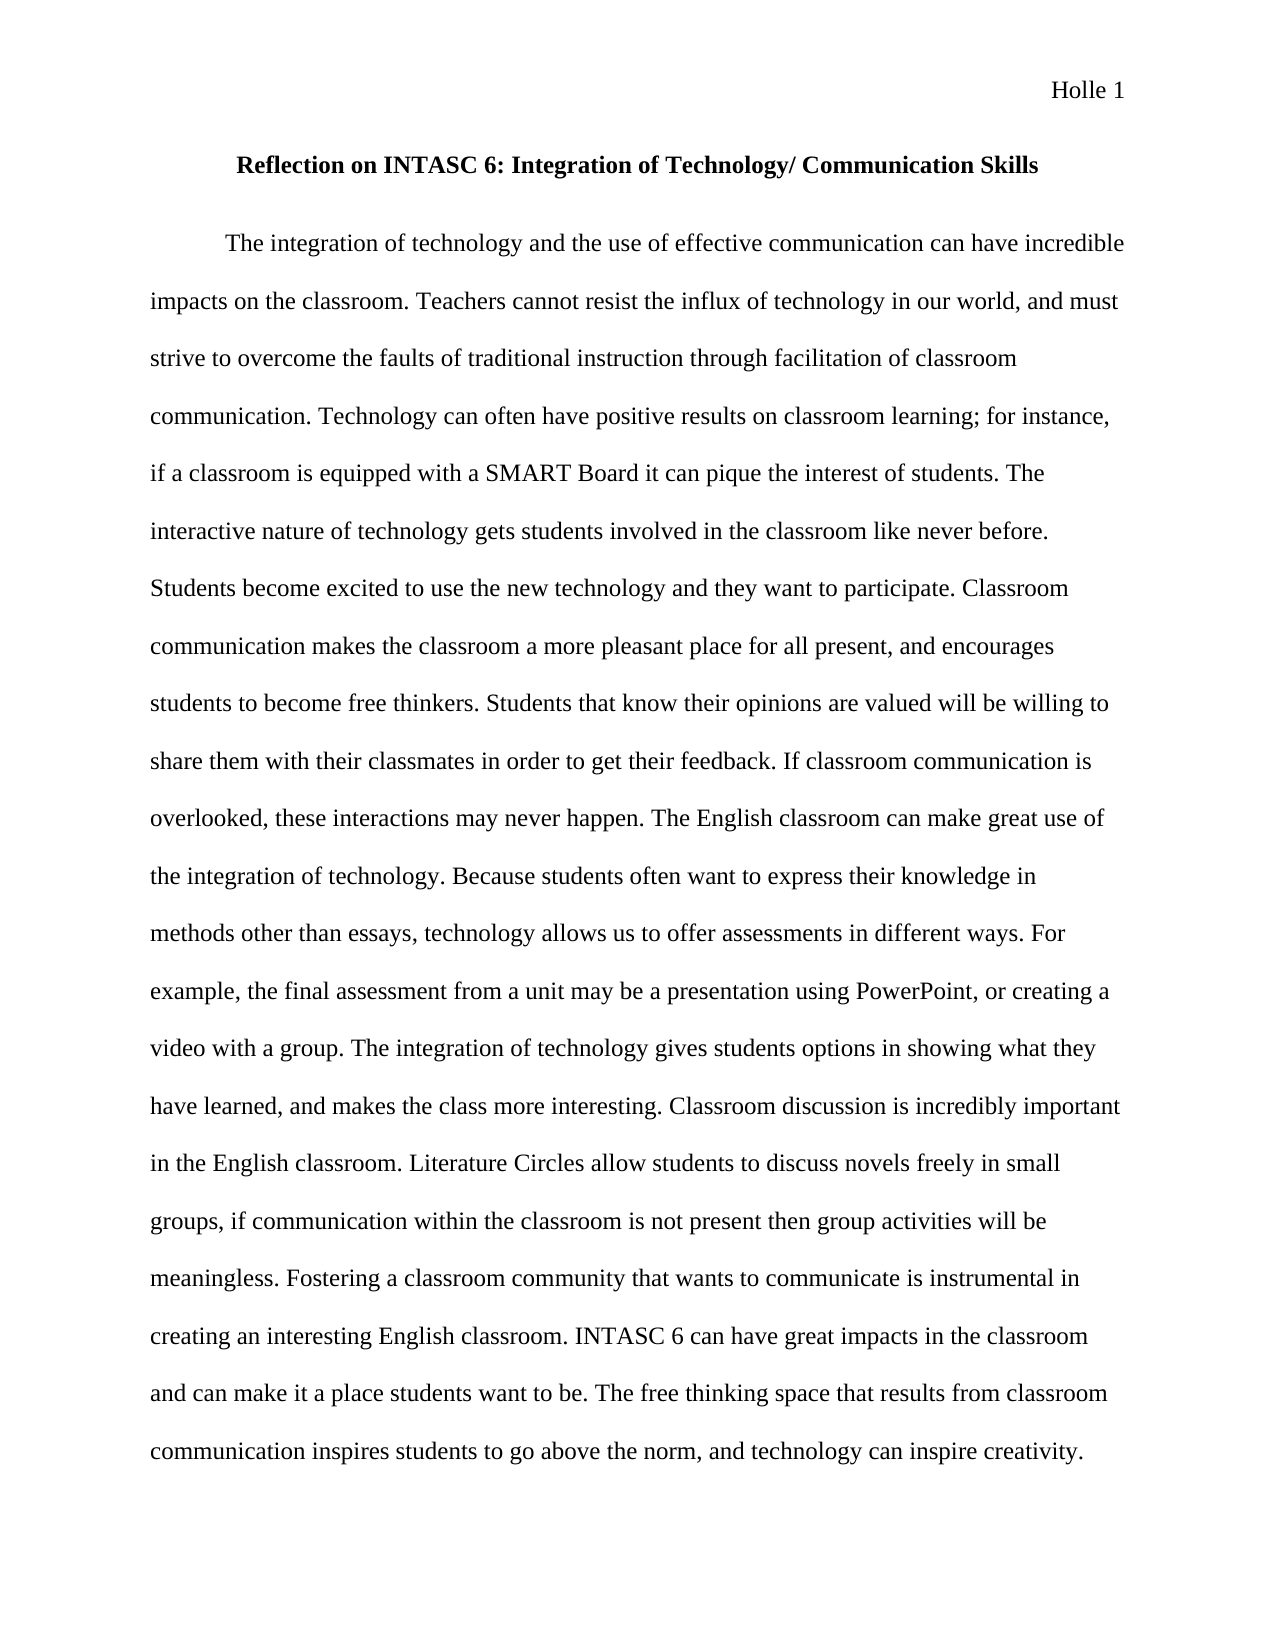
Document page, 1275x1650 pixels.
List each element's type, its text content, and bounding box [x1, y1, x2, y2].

text Reflection on INTASC 6: Integration of Technology/ Communication Skills [150, 150, 1125, 179]
text The integration of technology and the use of effective communication can have incredible impacts on the classroom. Teachers cannot resist the influx of technology in our world, and must strive to overcome the faults of traditional instruction through facilitation of classroom communication. Technology can often have positive results on classroom learning; for instance, if a classroom is equipped with a SMART Board it can pique the interest of students. The interactive nature of technology gets students involved in the classroom like never before. Students become excited to use the new technology and they want to participate. Classroom communication makes the classroom a more pleasant place for all present, and encourages students to become free thinkers. Students that know their opinions are valued will be willing to share them with their classmates in order to get their feedback. If classroom communication is overlooked, these interactions may never happen. The English classroom can make great use of the integration of technology. Because students often want to express their knowledge in methods other than essays, technology allows us to offer assessments in different ways. For example, the final assessment from a unit may be a presentation using PowerPoint, or creating a video with a group. The integration of technology gives students options in showing what they have learned, and makes the class more interesting. Classroom discussion is incredibly important in the English classroom. Literature Circles allow students to discuss novels freely in small groups, if communication within the classroom is not present then group activities will be meaningless. Fostering a classroom community that wants to communicate is instrumental in creating an interesting English classroom. INTASC 6 can have great impacts in the classroom and can make it a place students want to be. The free thinking space that results from classroom communication inspires students to go above the norm, and technology can inspire creativity. [150, 228, 1125, 1464]
